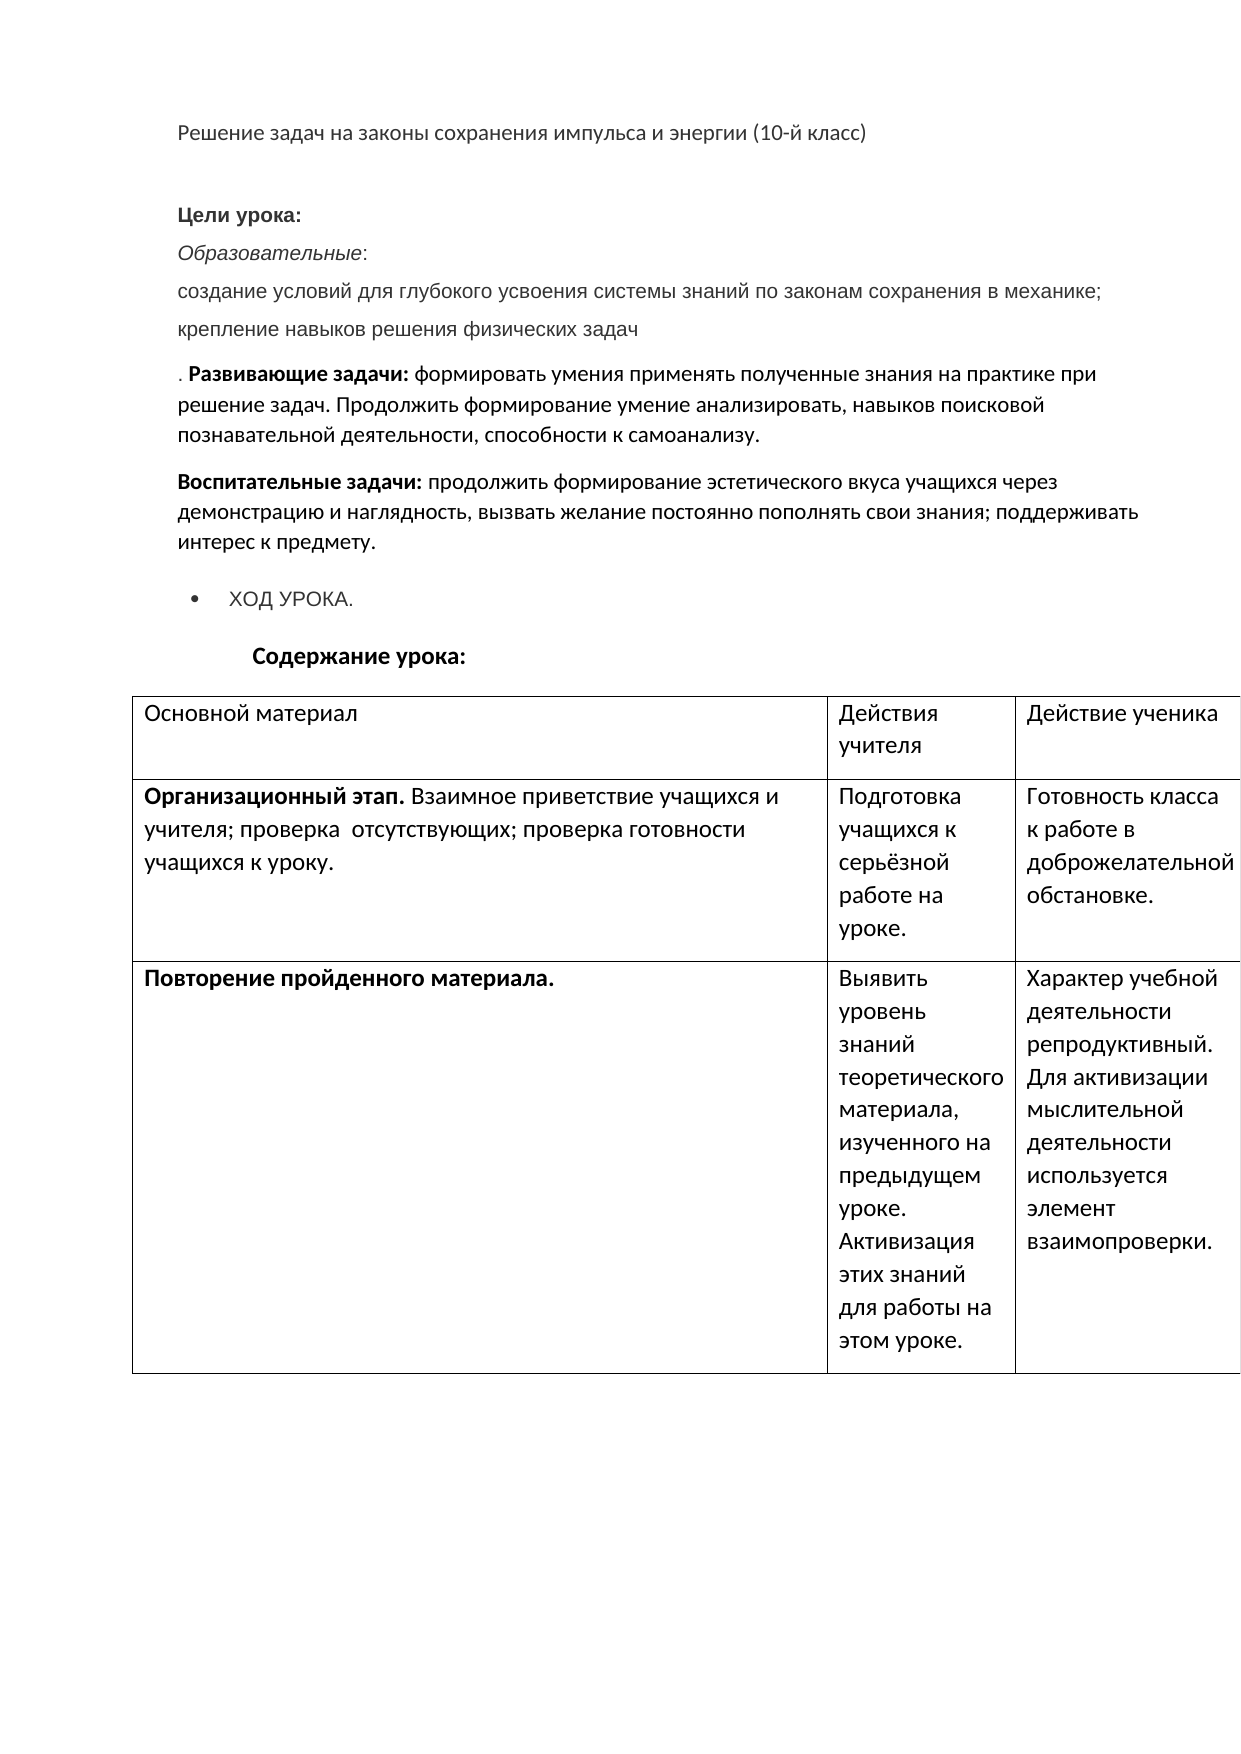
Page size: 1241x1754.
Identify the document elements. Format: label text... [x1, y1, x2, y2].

text крепление навыков решения физических задач [177, 317, 1152, 341]
text Решение задач на законы сохранения импульса и энергии (10-й класс) [177, 118, 1152, 146]
list ХОД УРОКА. [191, 587, 1152, 611]
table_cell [828, 962, 1015, 1373]
table_cell Подготовка учащихся к серьёзной работе на уроке. [828, 780, 1015, 961]
table_cell Повторение пройденного материала. [133, 962, 827, 1373]
table_header Действия учителя [828, 697, 1015, 779]
table_header Основной материал [133, 697, 827, 779]
list Содержание урока: [252, 640, 1152, 670]
text Воспитательные задачи: продолжить формирование эстетического вкуса учащихся через демонстрацию и наглядность, вызвать желание постоянно пополнять свои знания; поддерживать интерес к предмету. [177, 467, 1152, 555]
text . Развивающие задачи: формировать умения применять полученные знания на практике при решение задач. Продолжить формирование умение анализировать, навыков поисковой познавательной деятельности, способности к самоанализу. [177, 359, 1152, 448]
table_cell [1016, 962, 1240, 1373]
text Цели урока: [177, 203, 1152, 227]
text Образовательные: [177, 241, 1152, 265]
table_cell Организационный этап. Взаимное приветствие учащихся и учителя; проверка отсутствующих; проверка готовности учащихся к уроку. [133, 780, 827, 961]
table_cell Готовность класса к работе в доброжелательной обстановке. [1016, 780, 1240, 961]
text создание условий для глубокого усвоения системы знаний по законам сохранения в механике; [177, 279, 1152, 303]
table_header Действие ученика [1016, 697, 1240, 779]
